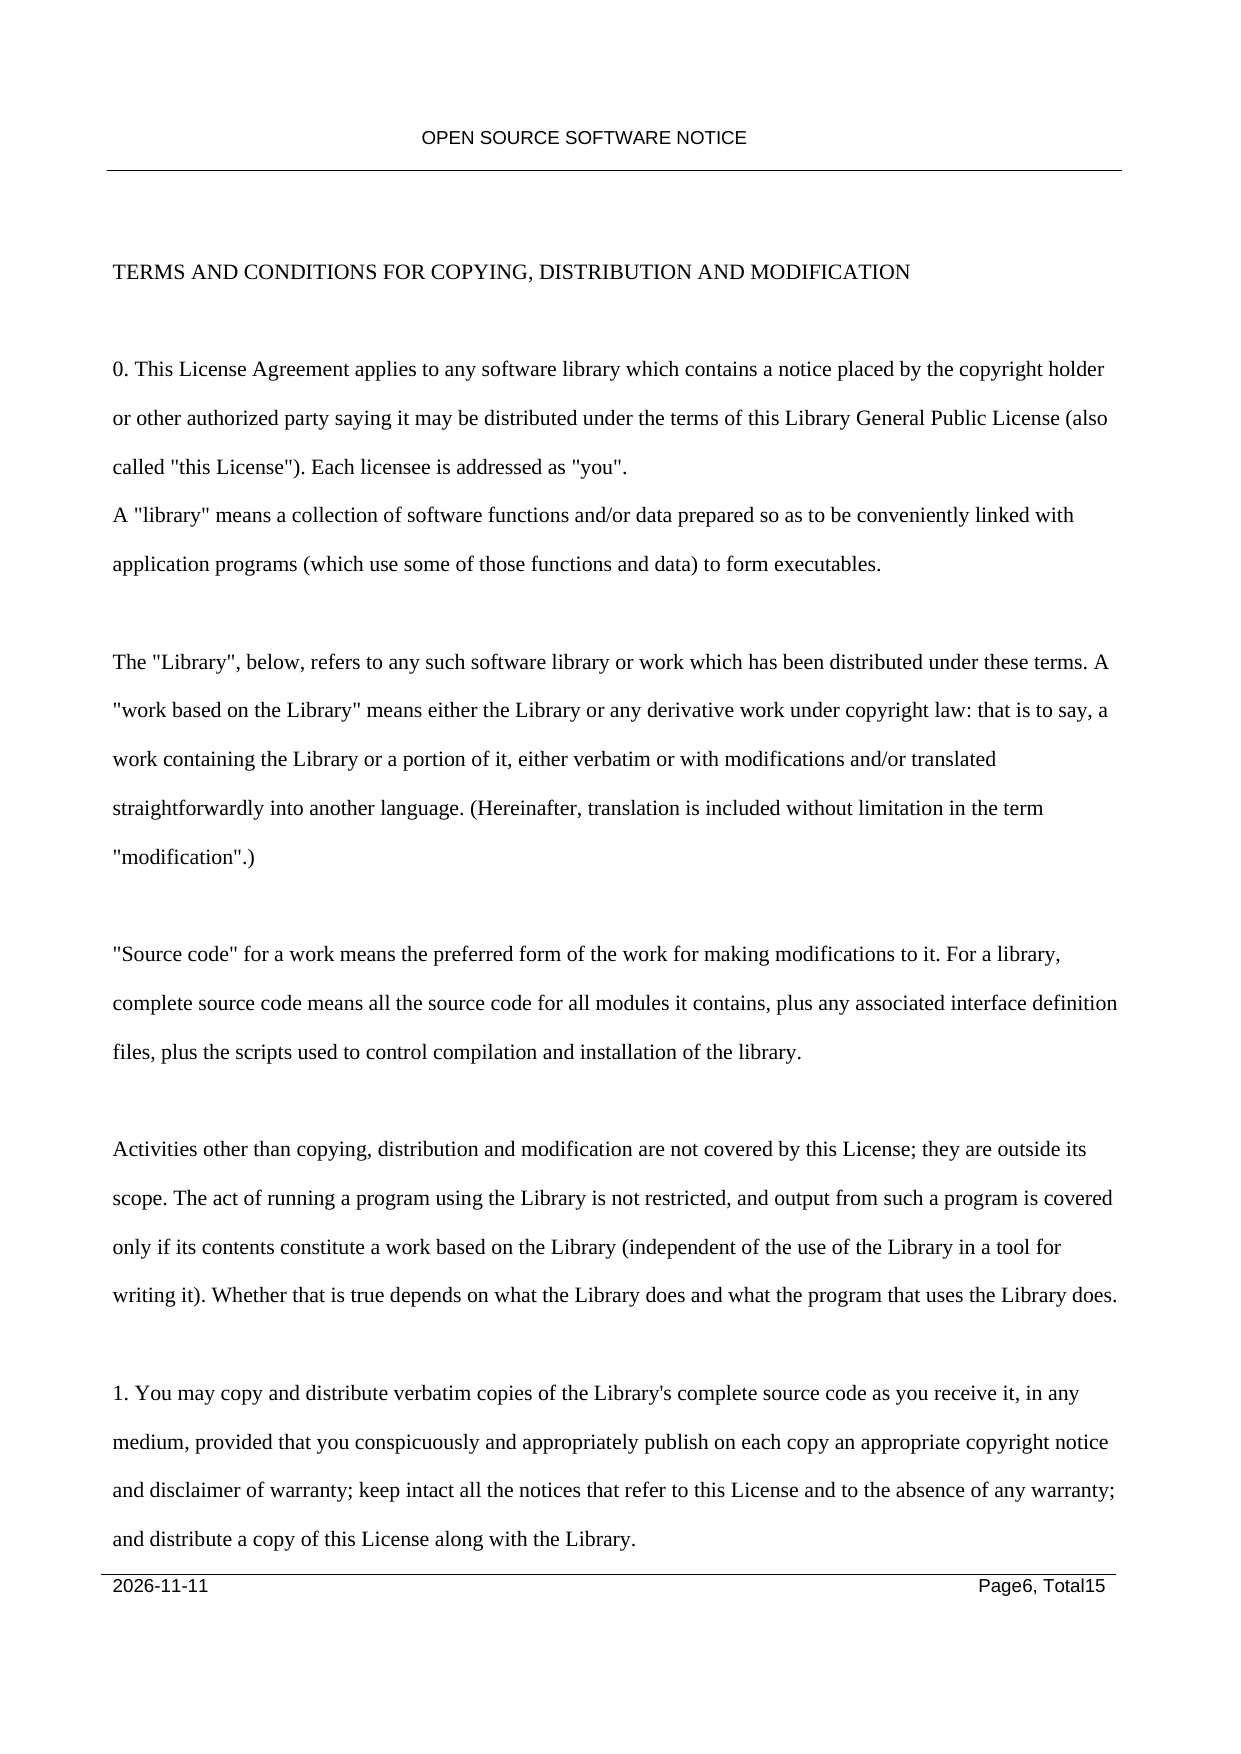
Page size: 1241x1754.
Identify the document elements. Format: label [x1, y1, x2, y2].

text [112, 206, 1128, 1555]
